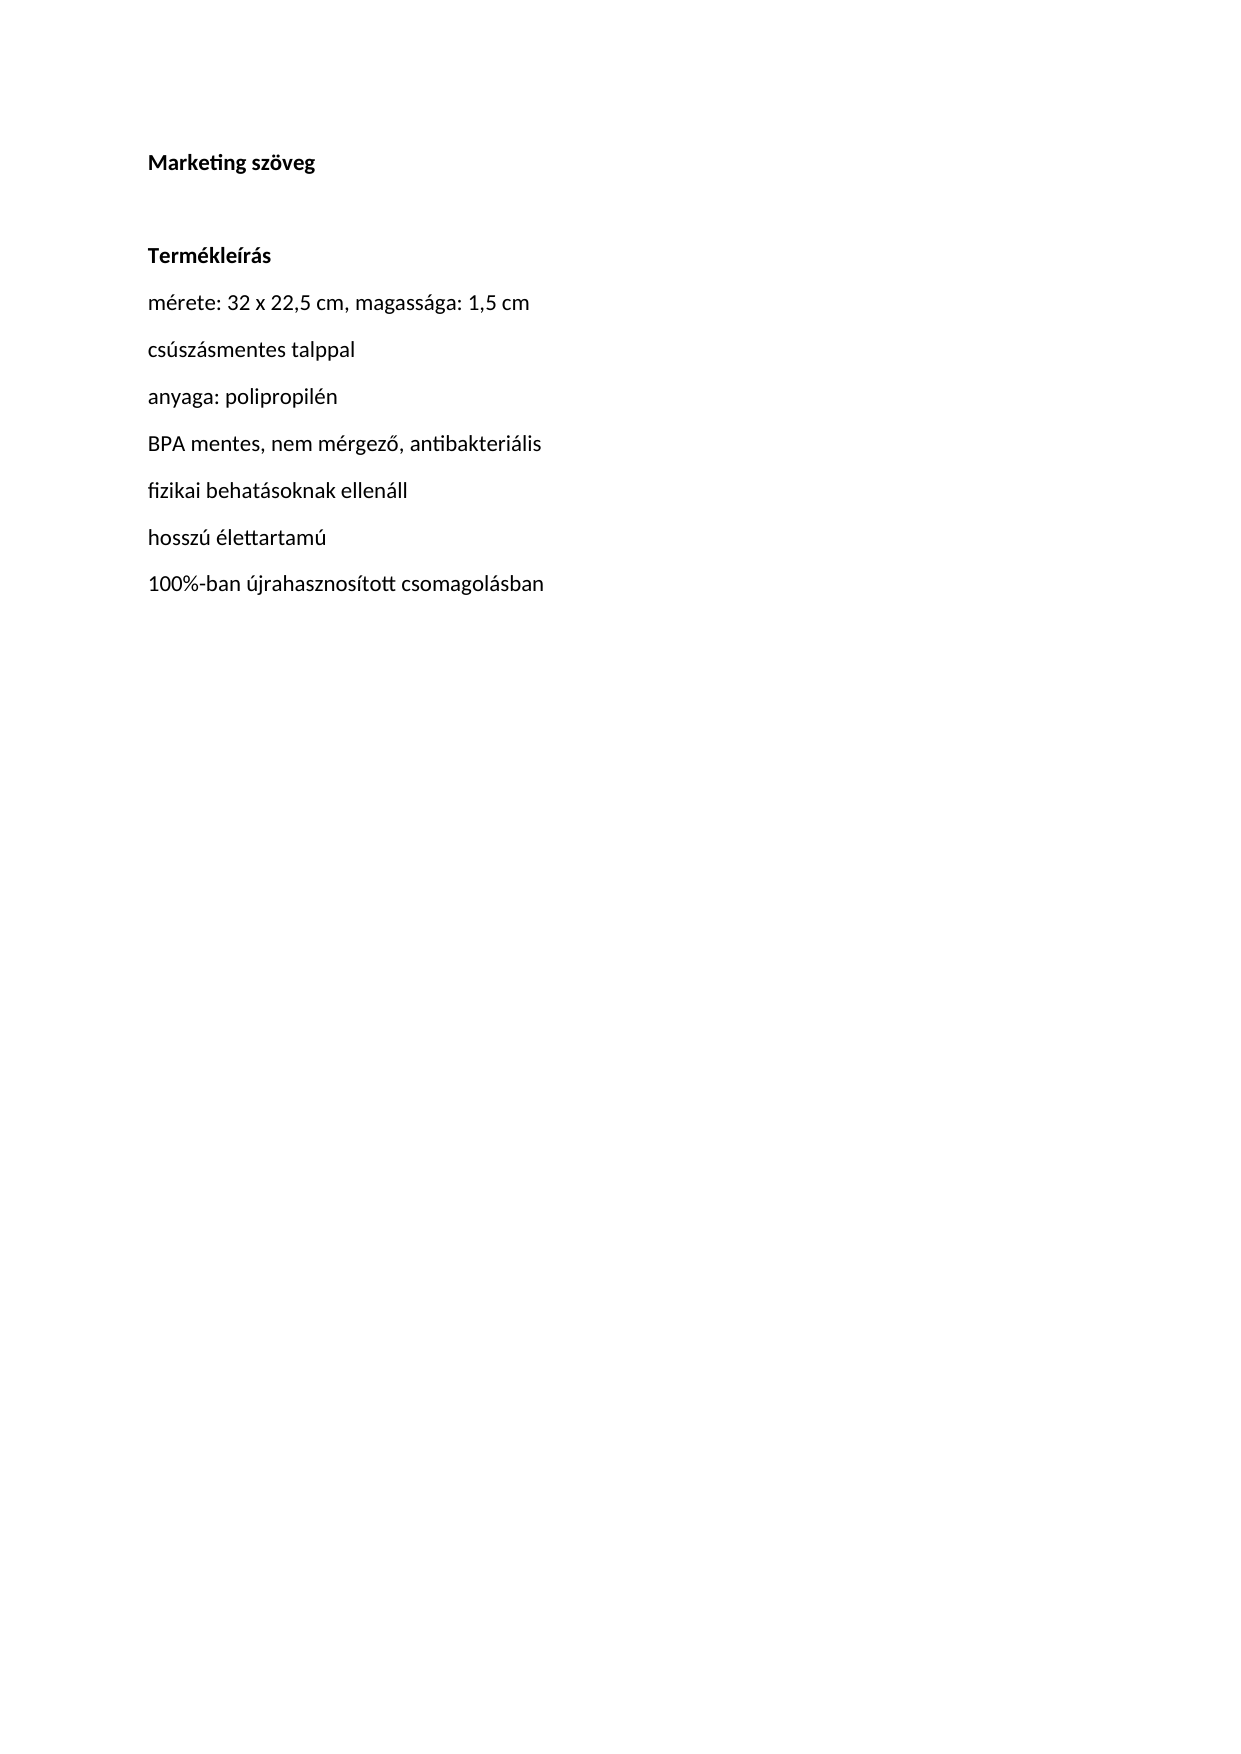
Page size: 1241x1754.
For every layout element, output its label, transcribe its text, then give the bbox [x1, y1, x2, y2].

text 100%-ban újrahasznosított csomagolásban [148, 569, 1093, 597]
text fizikai behatásoknak ellenáll [148, 476, 1093, 504]
text BPA mentes, nem mérgező, antibakteriális [148, 429, 1093, 457]
text Marketing szöveg [148, 148, 1093, 176]
text Termékleírás [148, 241, 1093, 269]
text csúszásmentes talppal [148, 335, 1093, 363]
text anyaga: polipropilén [148, 382, 1093, 410]
text hosszú élettartamú [148, 523, 1093, 551]
text mérete: 32 x 22,5 cm, magassága: 1,5 cm [148, 288, 1093, 316]
